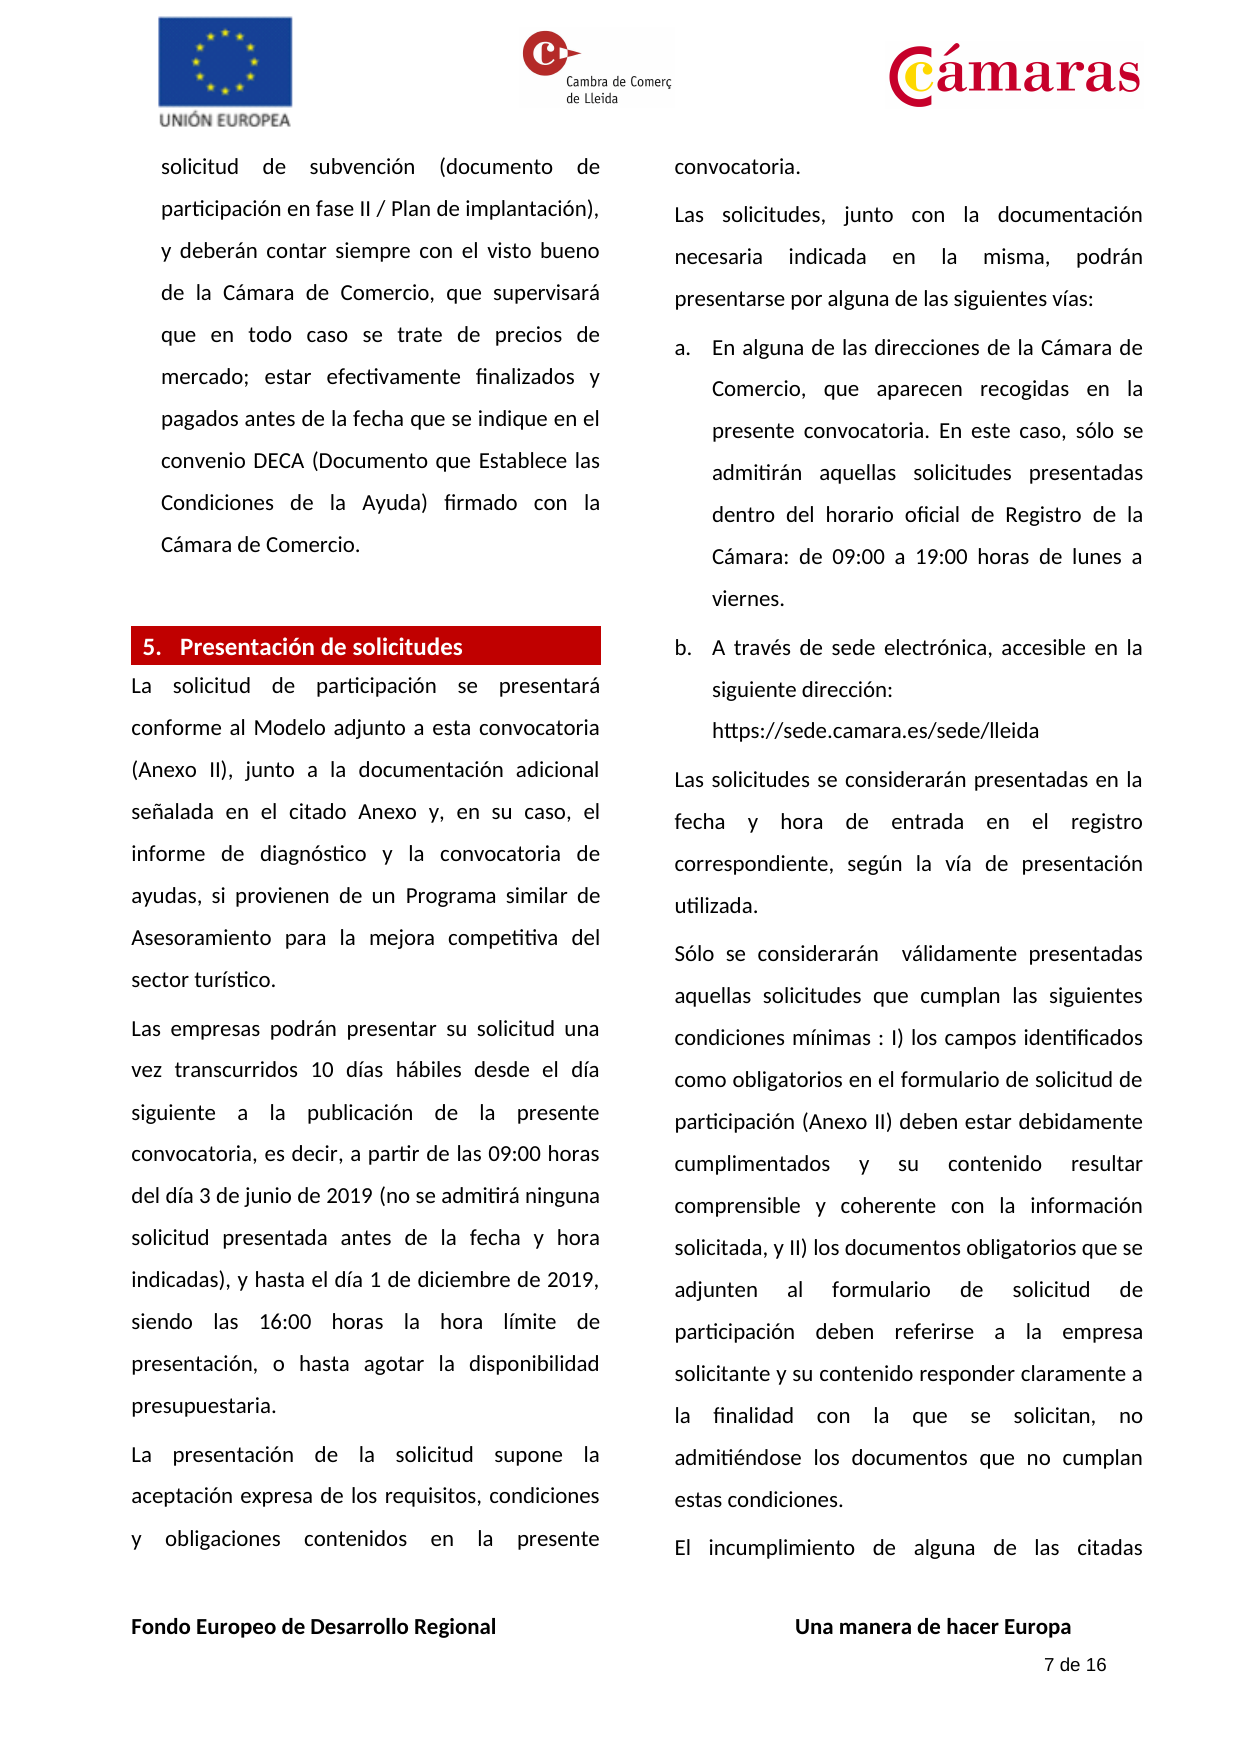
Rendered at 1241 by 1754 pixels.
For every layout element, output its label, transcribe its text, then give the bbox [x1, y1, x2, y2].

text Las solicitudes se considerarán presentadas en la fecha y hora de entrada en el registro correspondiente, según la vía de presentación utilizada. [674, 765, 1144, 919]
table_header Presentación de solicitudes [131, 626, 601, 665]
text La presentación de la solicitud supone la aceptación expresa de los requisitos, condiciones y obligaciones contenidos en la presente convocatoria. [674, 152, 1144, 180]
text La solicitud de participación se presentará conforme al Modelo adjunto a esta convocatoria (Anexo II), junto a la documentación adicional señalada en el citado Anexo y, en su caso, el informe de diagnóstico y la convocatoria de ayudas, si provienen de un Programa similar de Asesoramiento para la mejora competitiva del sector turístico. [131, 672, 601, 993]
list A través de sede electrónica, accesible en la siguiente dirección: https://sede.camara.es/sede/lleida [674, 633, 1144, 745]
list En alguna de las direcciones de la Cámara de Comercio, que aparecen recogidas en la presente convocatoria. En este caso, sólo se admitirán aquellas solicitudes presentadas dentro del horario oficial de Registro de la Cámara: de 09:00 a 19:00 horas de lunes a viernes. [674, 333, 1144, 612]
text Sólo se considerarán válidamente presentadas aquellas solicitudes que cumplan las siguientes condiciones mínimas : I) los campos identificados como obligatorios en el formulario de solicitud de participación (Anexo II) deben estar debidamente cumplimentados y su contenido resultar comprensible y coherente con la información solicitada, y II) los documentos obligatorios que se adjunten al formulario de solicitud de participación deben referirse a la empresa solicitante y su contenido responder claramente a la finalidad con la que se solicitan, no admitiéndose los documentos que no cumplan estas condiciones. [674, 939, 1144, 1513]
text La presentación de la solicitud supone la aceptación expresa de los requisitos, condiciones y obligaciones contenidos en la presente convocatoria. [131, 1440, 601, 1552]
picture [518, 27, 675, 108]
picture [885, 41, 1144, 109]
text Las solicitudes, junto con la documentación necesaria indicada en la misma, podrán presentarse por alguna de las siguientes vías: [674, 200, 1144, 312]
picture [154, 12, 294, 130]
text Las empresas podrán presentar su solicitud una vez transcurridos 10 días hábiles desde el día siguiente a la publicación de la presente convocatoria, es decir, a partir de las 09:00 horas del día 3 de junio de 2019 (no se admitirá ninguna solicitud presentada antes de la fecha y hora indicadas), y hasta el día 1 de diciembre de 2019, siendo las 16:00 horas la hora límite de presentación, o hasta agotar la disponibilidad presupuestaria. [131, 1014, 601, 1419]
